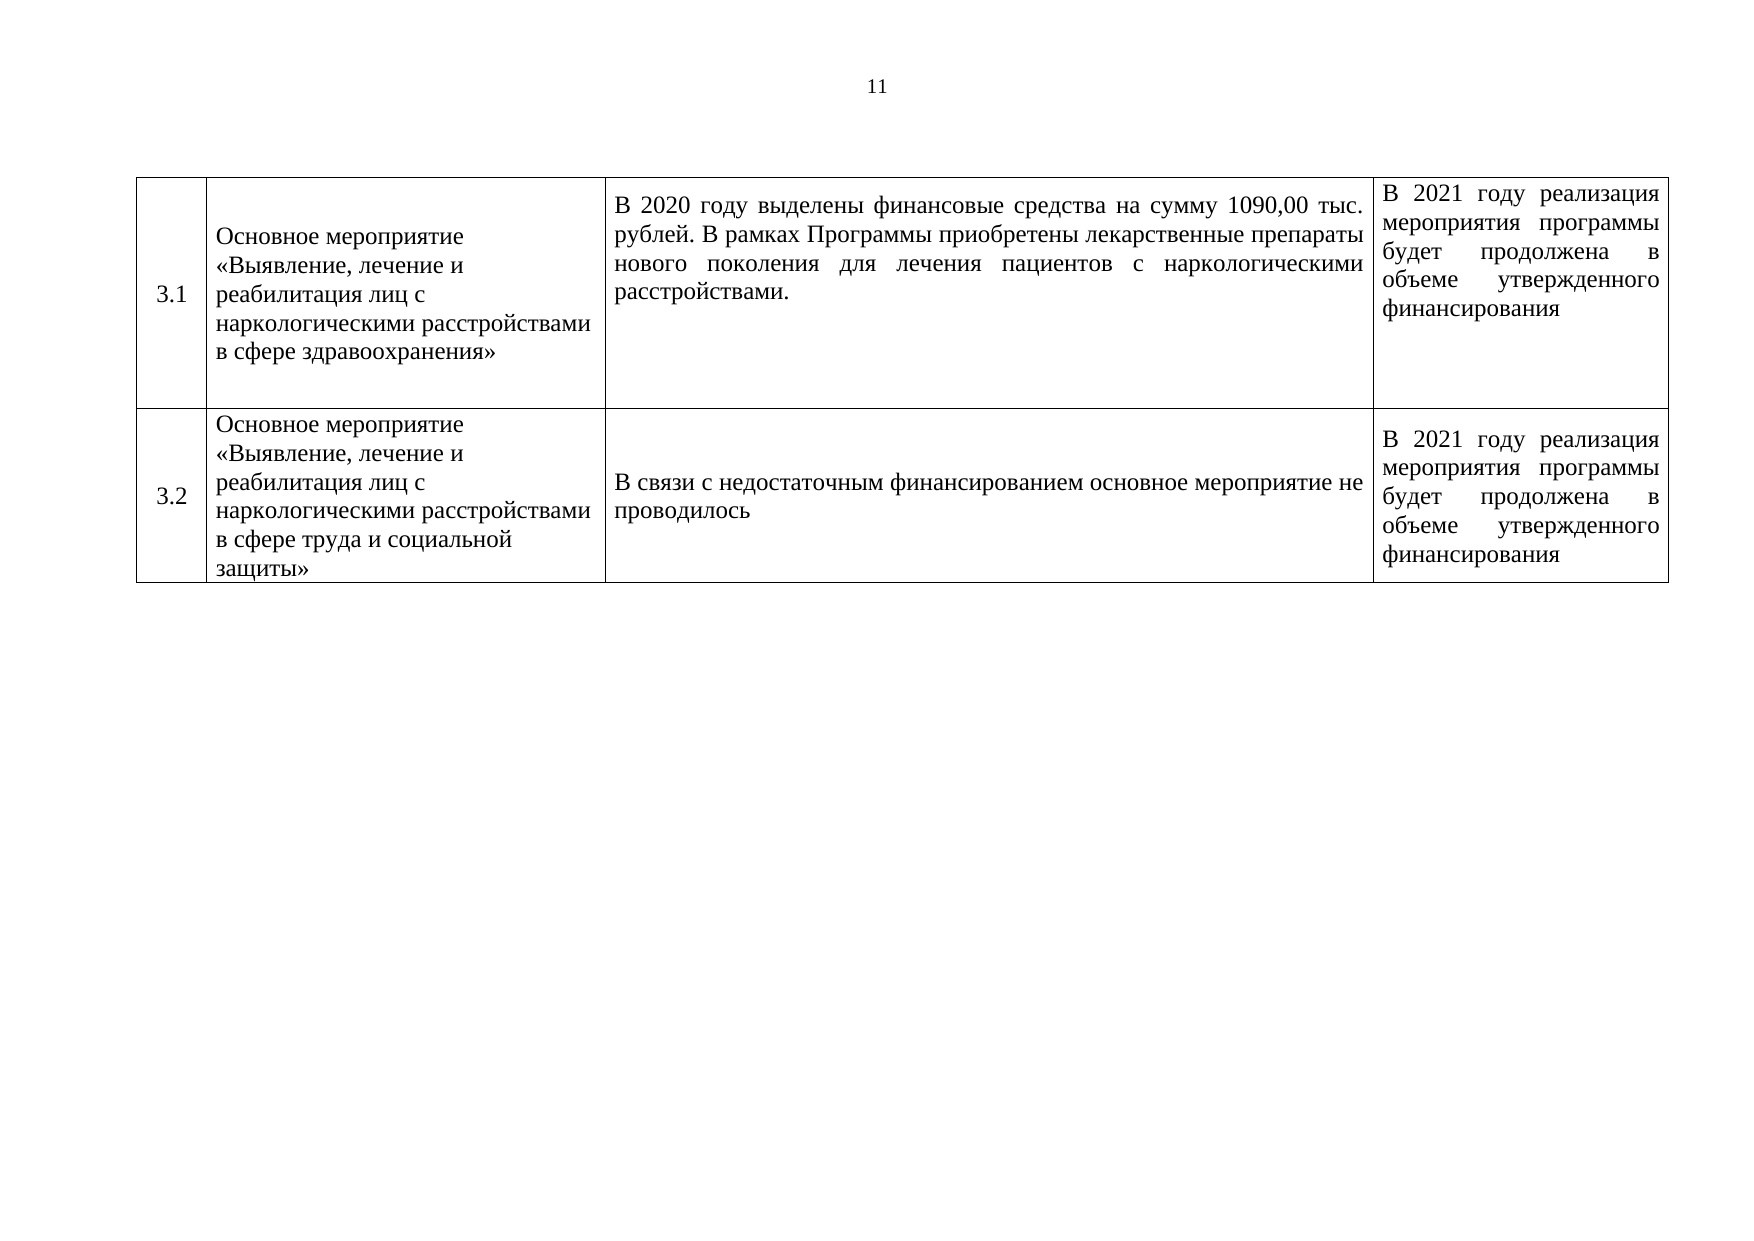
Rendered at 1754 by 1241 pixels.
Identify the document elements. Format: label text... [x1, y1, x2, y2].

table_cell В 2021 году реализация мероприятия программы будет продолжена в объеме утвержденного финансирования [1374, 409, 1668, 582]
table_cell В 2020 году выделены финансовые средства на сумму 1090,00 тыс. рублей. В рамках Программы приобретены лекарственные препараты нового поколения для лечения пациентов с наркологическими расстройствами. [606, 178, 1373, 408]
table_cell 3.1 [137, 178, 206, 408]
table_cell Основное мероприятие «Выявление, лечение и реабилитация лиц с наркологическими расстройствами в сфере здравоохранения» [207, 178, 605, 408]
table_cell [1374, 178, 1668, 408]
table_cell Основное мероприятие «Выявление, лечение и реабилитация лиц с наркологическими расстройствами в сфере труда и социальной защиты» [207, 409, 605, 582]
table_cell 3.2 [137, 409, 206, 582]
table_cell В связи с недостаточным финансированием основное мероприятие не проводилось [606, 409, 1373, 582]
